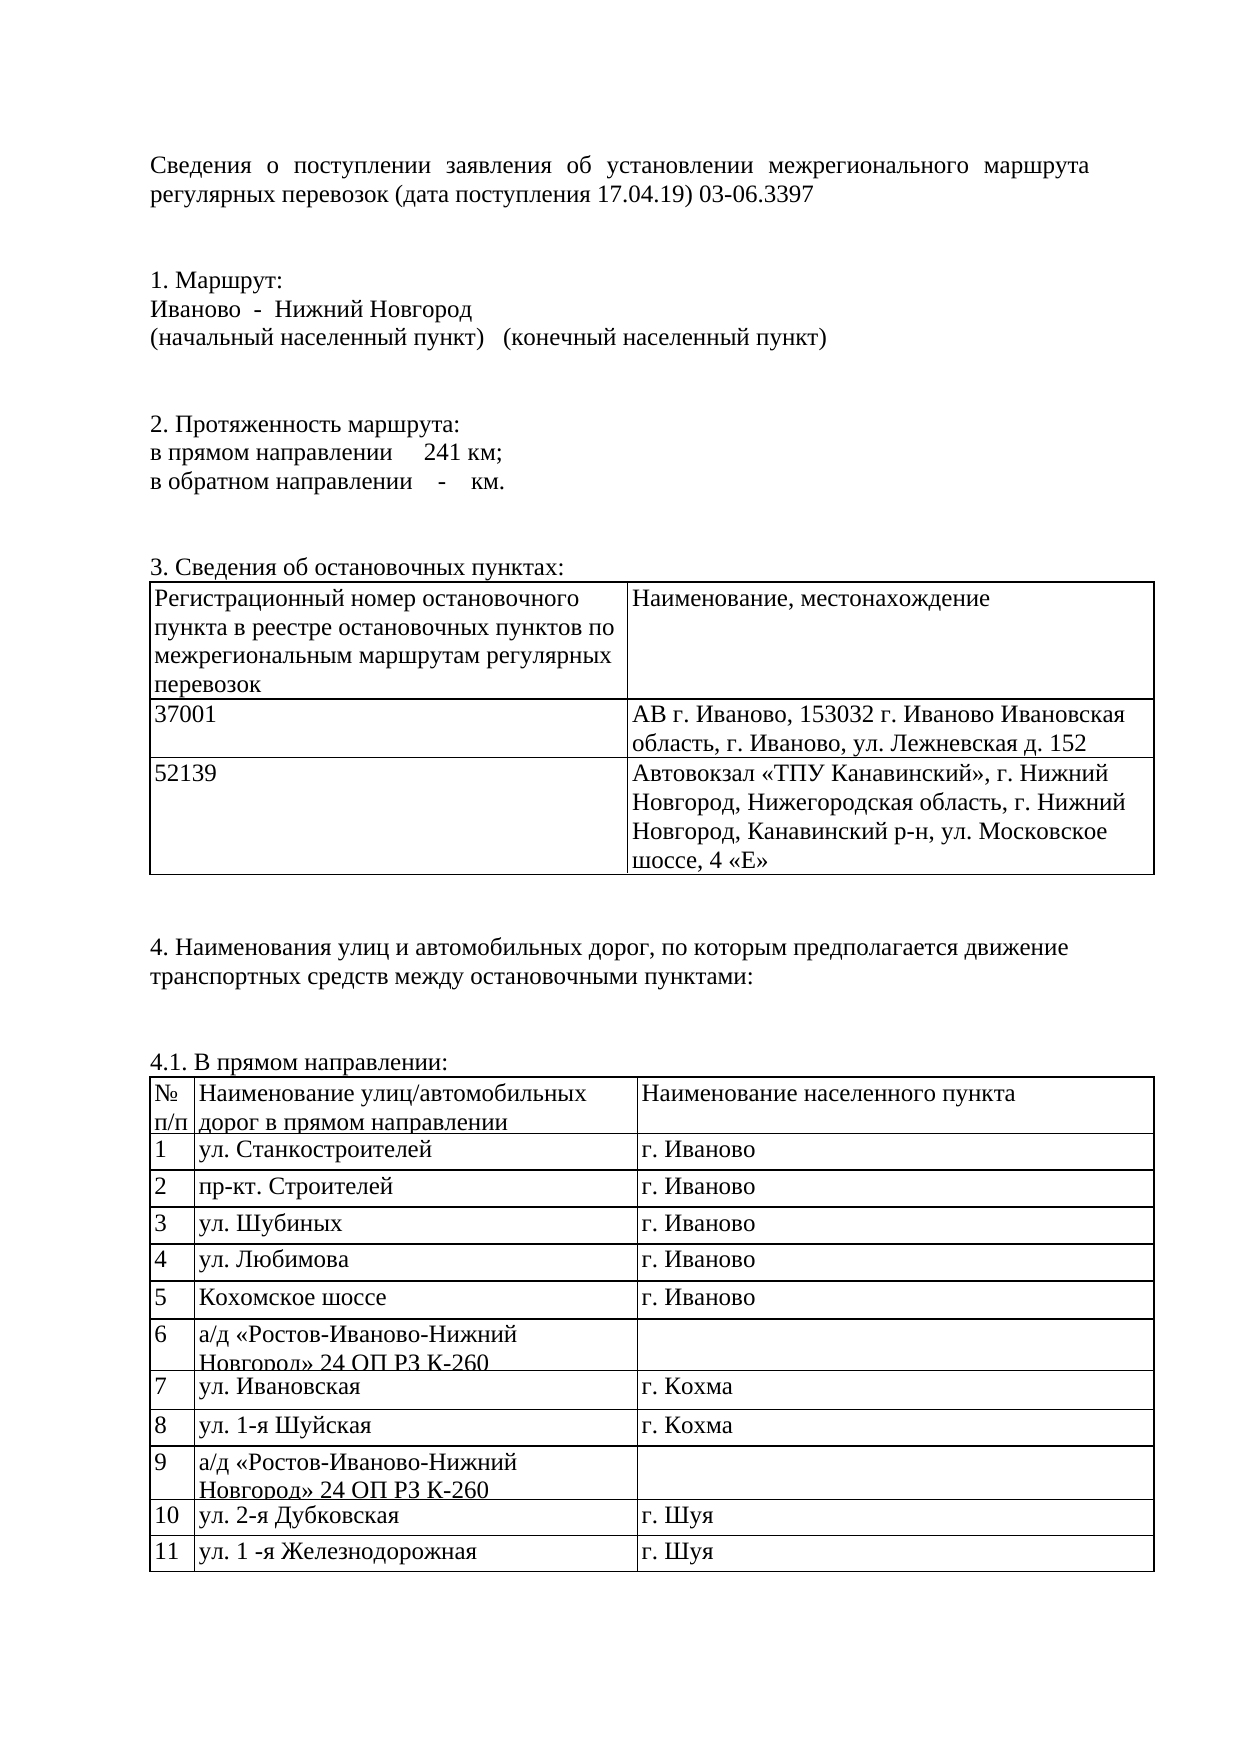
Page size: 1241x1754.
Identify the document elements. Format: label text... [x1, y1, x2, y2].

table_header № п/п [151, 1078, 194, 1132]
table_cell [638, 1320, 1153, 1369]
table_header Наименование улиц/автомобильных дорог в прямом направлении [195, 1078, 637, 1132]
table_header Наименование населенного пункта [638, 1078, 1153, 1132]
table_cell 52139 [151, 758, 627, 873]
table_cell г. Кохма [638, 1410, 1153, 1445]
table_cell 9 [151, 1447, 194, 1498]
text (начальный населенный пункт) (конечный населенный пункт) [150, 322, 1090, 351]
table_cell 6 [151, 1320, 194, 1369]
table_cell ул. 2-я Дубковская [195, 1500, 637, 1534]
table_cell 4 [151, 1245, 194, 1280]
text 1. Маршрут: [150, 265, 1090, 294]
text в обратном направлении - км. [150, 466, 1090, 495]
text в прямом направлении 241 км; [150, 437, 1090, 466]
text 4. Наименования улиц и автомобильных дорог, по которым предполагается движение транспортных средств между остановочными пунктами: [150, 932, 1090, 990]
table_cell 8 [151, 1410, 194, 1445]
table_header Наименование, местонахождение [628, 583, 1153, 698]
table_cell а/д «Ростов-Иваново-Нижний Новгород» 24 ОП РЗ К-260 [195, 1320, 637, 1369]
table_cell 7 [151, 1371, 194, 1408]
table_cell г. Шуя [638, 1500, 1153, 1534]
table_cell г. Шуя [638, 1536, 1153, 1571]
table_cell ул. 1 -я Железнодорожная [195, 1536, 637, 1571]
table_cell а/д «Ростов-Иваново-Нижний Новгород» 24 ОП РЗ К-260 [195, 1447, 637, 1498]
text 3. Сведения об остановочных пунктах: [150, 552, 1090, 581]
table_cell ул. Станкостроителей [195, 1134, 637, 1169]
table_cell г. Иваново [638, 1208, 1153, 1243]
table_cell г. Иваново [638, 1245, 1153, 1280]
table_cell 1 [151, 1134, 194, 1169]
table_cell ул. 1-я Шуйская [195, 1410, 637, 1445]
text 2. Протяженность маршрута: [150, 409, 1090, 437]
table_cell Автовокзал «ТПУ Канавинский», г. Нижний Новгород, Нижегородская область, г. Нижний Новгород, Канавинский р-н, ул. Московское шоссе, 4 «Е» [628, 758, 1153, 873]
text Иваново - Нижний Новгород [150, 294, 1090, 322]
table_cell 37001 [151, 700, 627, 757]
table_cell 11 [151, 1536, 194, 1571]
table_cell г. Иваново [638, 1282, 1153, 1318]
table_cell г. Иваново [638, 1171, 1153, 1206]
table_cell ул. Ивановская [195, 1371, 637, 1408]
table_cell 3 [151, 1208, 194, 1243]
table_cell 2 [151, 1171, 194, 1206]
table_cell Кохомское шоссе [195, 1282, 637, 1318]
table_cell 10 [151, 1500, 194, 1534]
table_cell 5 [151, 1282, 194, 1318]
table_cell ул. Шубиных [195, 1208, 637, 1243]
text Сведения о поступлении заявления об установлении межрегионального маршрута регулярных перевозок (дата поступления 17.04.19) 03-06.3397 [150, 150, 1090, 207]
table_cell пр-кт. Строителей [195, 1171, 637, 1206]
table_cell АВ г. Иваново, 153032 г. Иваново Ивановская область, г. Иваново, ул. Лежневская д. 152 [628, 700, 1153, 757]
table_header Регистрационный номер остановочного пункта в реестре остановочных пунктов по межрегиональным маршрутам регулярных перевозок [151, 583, 627, 698]
table_cell ул. Любимова [195, 1245, 637, 1280]
text 4.1. В прямом направлении: [150, 1047, 1090, 1076]
table_cell [638, 1447, 1153, 1498]
table_cell г. Кохма [638, 1371, 1153, 1408]
table_cell г. Иваново [638, 1134, 1153, 1169]
